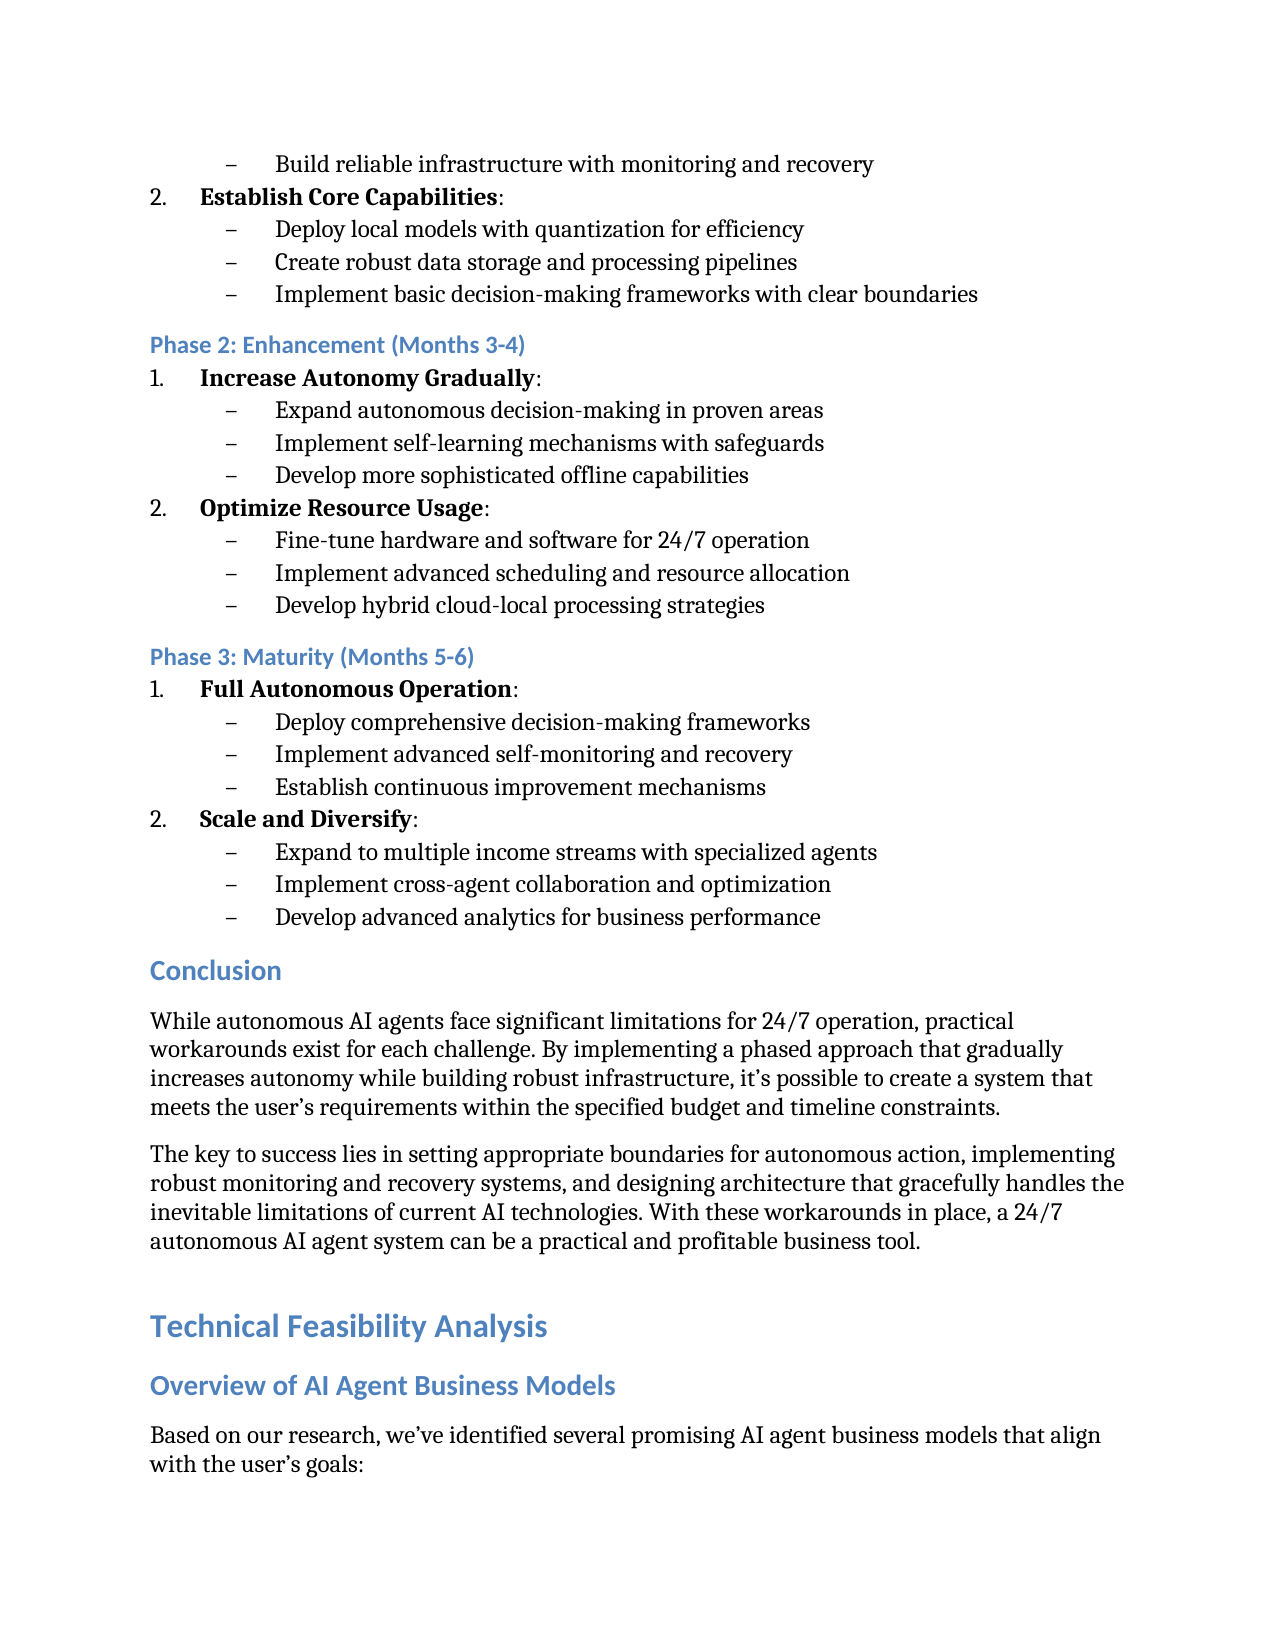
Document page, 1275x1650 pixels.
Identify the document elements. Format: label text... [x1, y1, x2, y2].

list Implement advanced scheduling and resource allocation [225, 559, 1125, 588]
list Implement self-learning mechanisms with safeguards [225, 429, 1125, 458]
list Develop hybrid cloud-local processing strategies [225, 591, 1125, 620]
list Increase Autonomy Gradually: [150, 364, 1125, 393]
subtitle Phase 2: Enhancement (Months 3-4) [150, 329, 1125, 360]
text While autonomous AI agents face significant limitations for 24/7 operation, practical workarounds exist for each challenge. By implementing a phased approach that gradually increases autonomy while building robust infrastructure, it’s possible to create a system that meets the user’s requirements within the specified budget and timeline constraints. [150, 1007, 1125, 1122]
list Develop more sophisticated offline capabilities [225, 461, 1125, 490]
list Scale and Diversify: [150, 805, 1125, 834]
list Fine-tune hardware and software for 24/7 operation [225, 526, 1125, 555]
list Deploy comprehensive decision-making frameworks [225, 708, 1125, 736]
subtitle Phase 3: Maturity (Months 5-6) [150, 641, 1125, 671]
list Implement cross-agent collaboration and optimization [225, 870, 1125, 899]
text Based on our research, we’ve identified several promising AI agent business models that align with the user’s goals: [150, 1421, 1125, 1479]
list Implement advanced self-monitoring and recovery [225, 740, 1125, 769]
list Deploy local models with quantization for efficiency [225, 215, 1125, 244]
list Optimize Resource Usage: [150, 494, 1125, 523]
list Implement basic decision-making frameworks with clear boundaries [225, 280, 1125, 309]
list Build reliable infrastructure with monitoring and recovery [225, 150, 1125, 179]
list Full Autonomous Operation: [150, 675, 1125, 704]
list Establish continuous improvement mechanisms [225, 773, 1125, 801]
text The key to success lies in setting appropriate boundaries for autonomous action, implementing robust monitoring and recovery systems, and designing architecture that gracefully handles the inevitable limitations of current AI technologies. With these workarounds in place, a 24/7 autonomous AI agent system can be a practical and profitable business tool. [150, 1140, 1125, 1255]
subtitle Overview of AI Agent Business Models [150, 1367, 1125, 1403]
list Expand autonomous decision-making in proven areas [225, 396, 1125, 425]
list Create robust data storage and processing pipelines [225, 247, 1125, 276]
subtitle Conclusion [150, 952, 1125, 988]
subtitle Technical Feasibility Analysis [150, 1305, 1125, 1346]
list Develop advanced analytics for business performance [225, 903, 1125, 931]
list Establish Core Capabilities: [150, 182, 1125, 211]
list Expand to multiple income streams with specialized agents [225, 838, 1125, 866]
